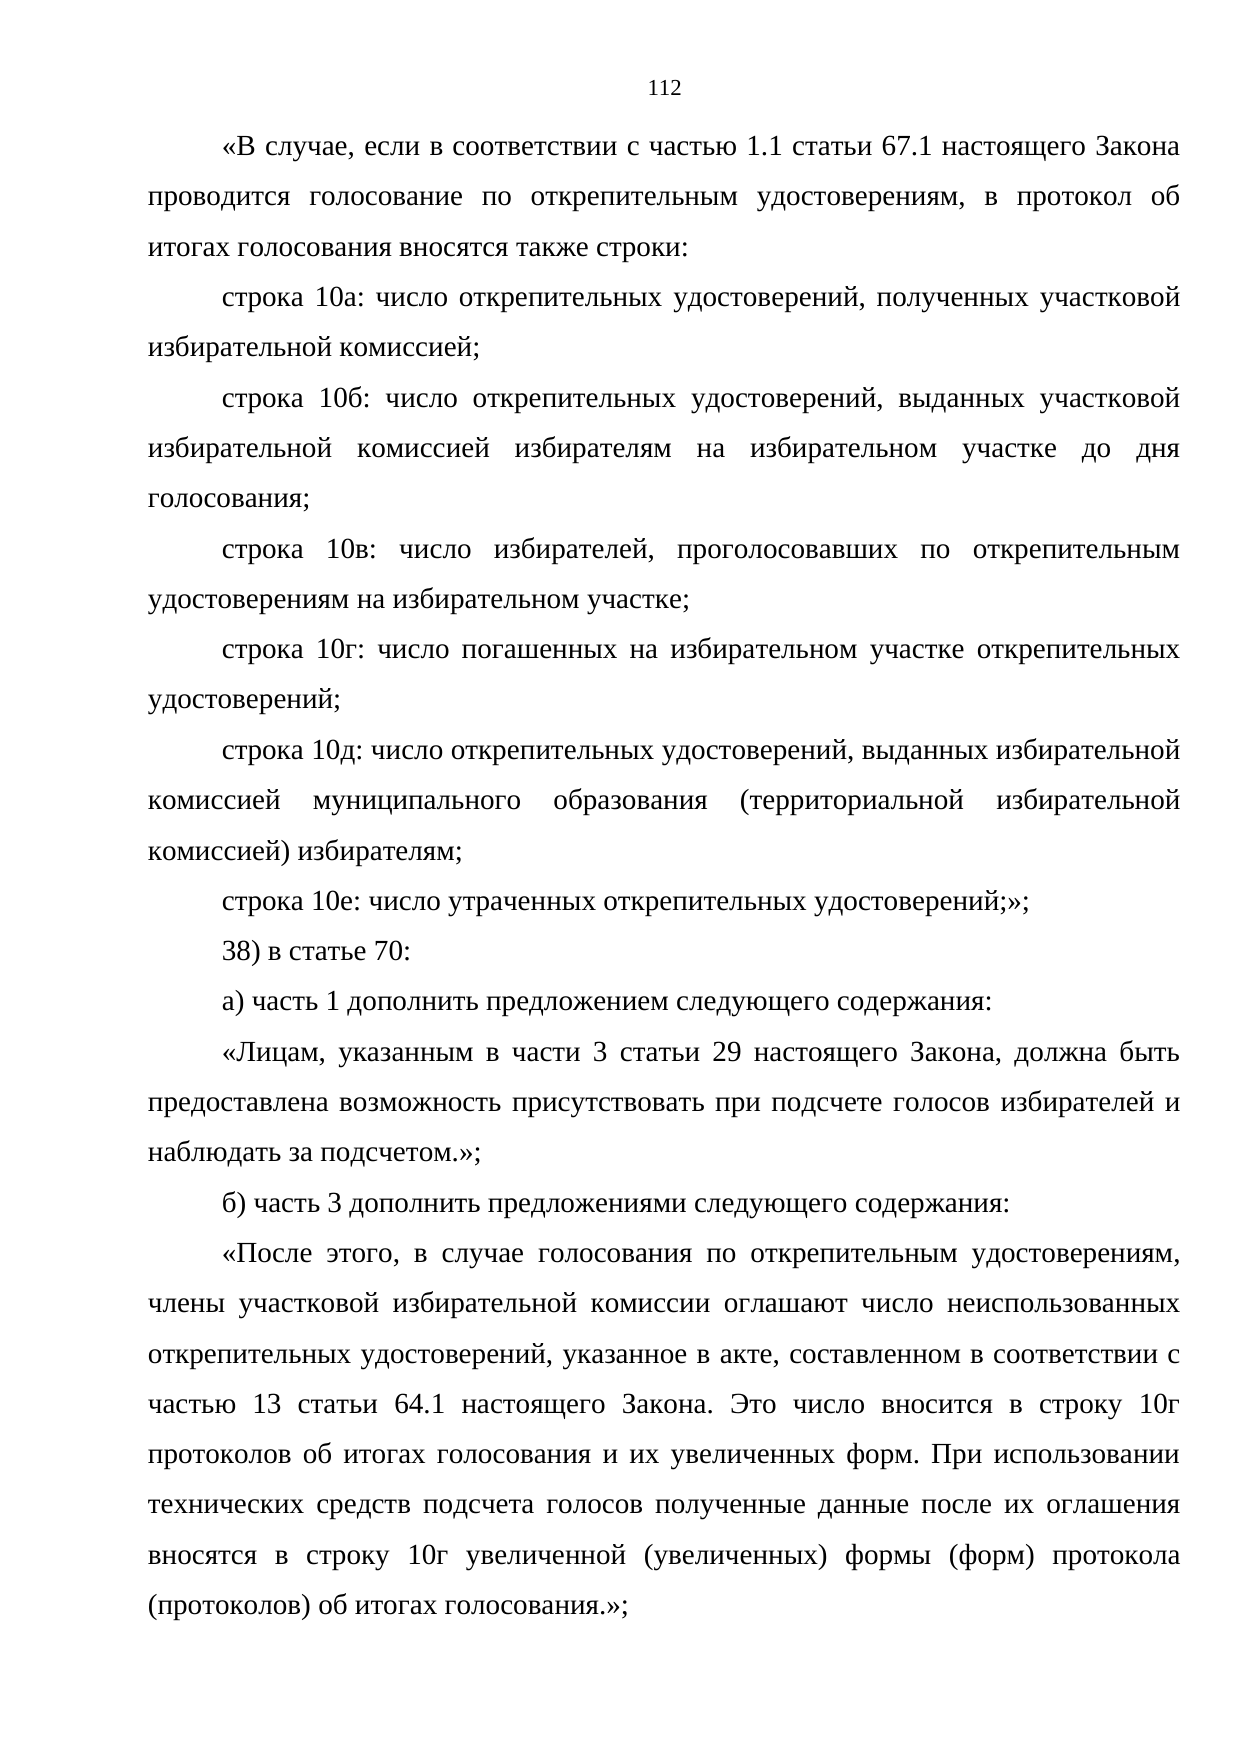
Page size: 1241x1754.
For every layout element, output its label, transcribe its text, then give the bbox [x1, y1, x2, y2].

text строка 10г: число погашенных на избирательном участке открепительных удостоверений; [148, 631, 1181, 715]
text б) часть 3 дополнить предложениями следующего содержания: [148, 1185, 1181, 1218]
text «После этого, в случае голосования по открепительным удостоверениям, члены участковой избирательной комиссии оглашают число неиспользованных открепительных удостоверений, указанное в акте, составленном в соответствии с частью 13 статьи 64.1 настоящего Закона. Это число вносится в строку 10г протоколов об итогах голосования и их увеличенных форм. При использовании технических средств подсчета голосов полученные данные после их оглашения вносятся в строку 10г увеличенной (увеличенных) формы (форм) протокола (протоколов) об итогах голосования.»; [148, 1235, 1181, 1621]
text «Лицам, указанным в части 3 статьи 29 настоящего Закона, должна быть предоставлена возможность присутствовать при подсчете голосов избирателей и наблюдать за подсчетом.»; [148, 1034, 1181, 1168]
text строка 10е: число утраченных открепительных удостоверений;»; [148, 883, 1181, 916]
text строка 10а: число открепительных удостоверений, полученных участковой избирательной комиссией; [148, 279, 1181, 363]
text а) часть 1 дополнить предложением следующего содержания: [148, 983, 1181, 1017]
text 38) в статье 70: [148, 933, 1181, 967]
text строка 10д: число открепительных удостоверений, выданных избирательной комиссией муниципального образования (территориальной избирательной комиссией) избирателям; [148, 732, 1181, 866]
text «В случае, если в соответствии с частью 1.1 статьи 67.1 настоящего Закона проводится голосование по открепительным удостоверениям, в протокол об итогах голосования вносятся также строки: [148, 128, 1181, 262]
text строка 10в: число избирателей, проголосовавших по открепительным удостоверениям на избирательном участке; [148, 531, 1181, 614]
text строка 10б: число открепительных удостоверений, выданных участковой избирательной комиссией избирателям на избирательном участке до дня голосования; [148, 380, 1181, 514]
